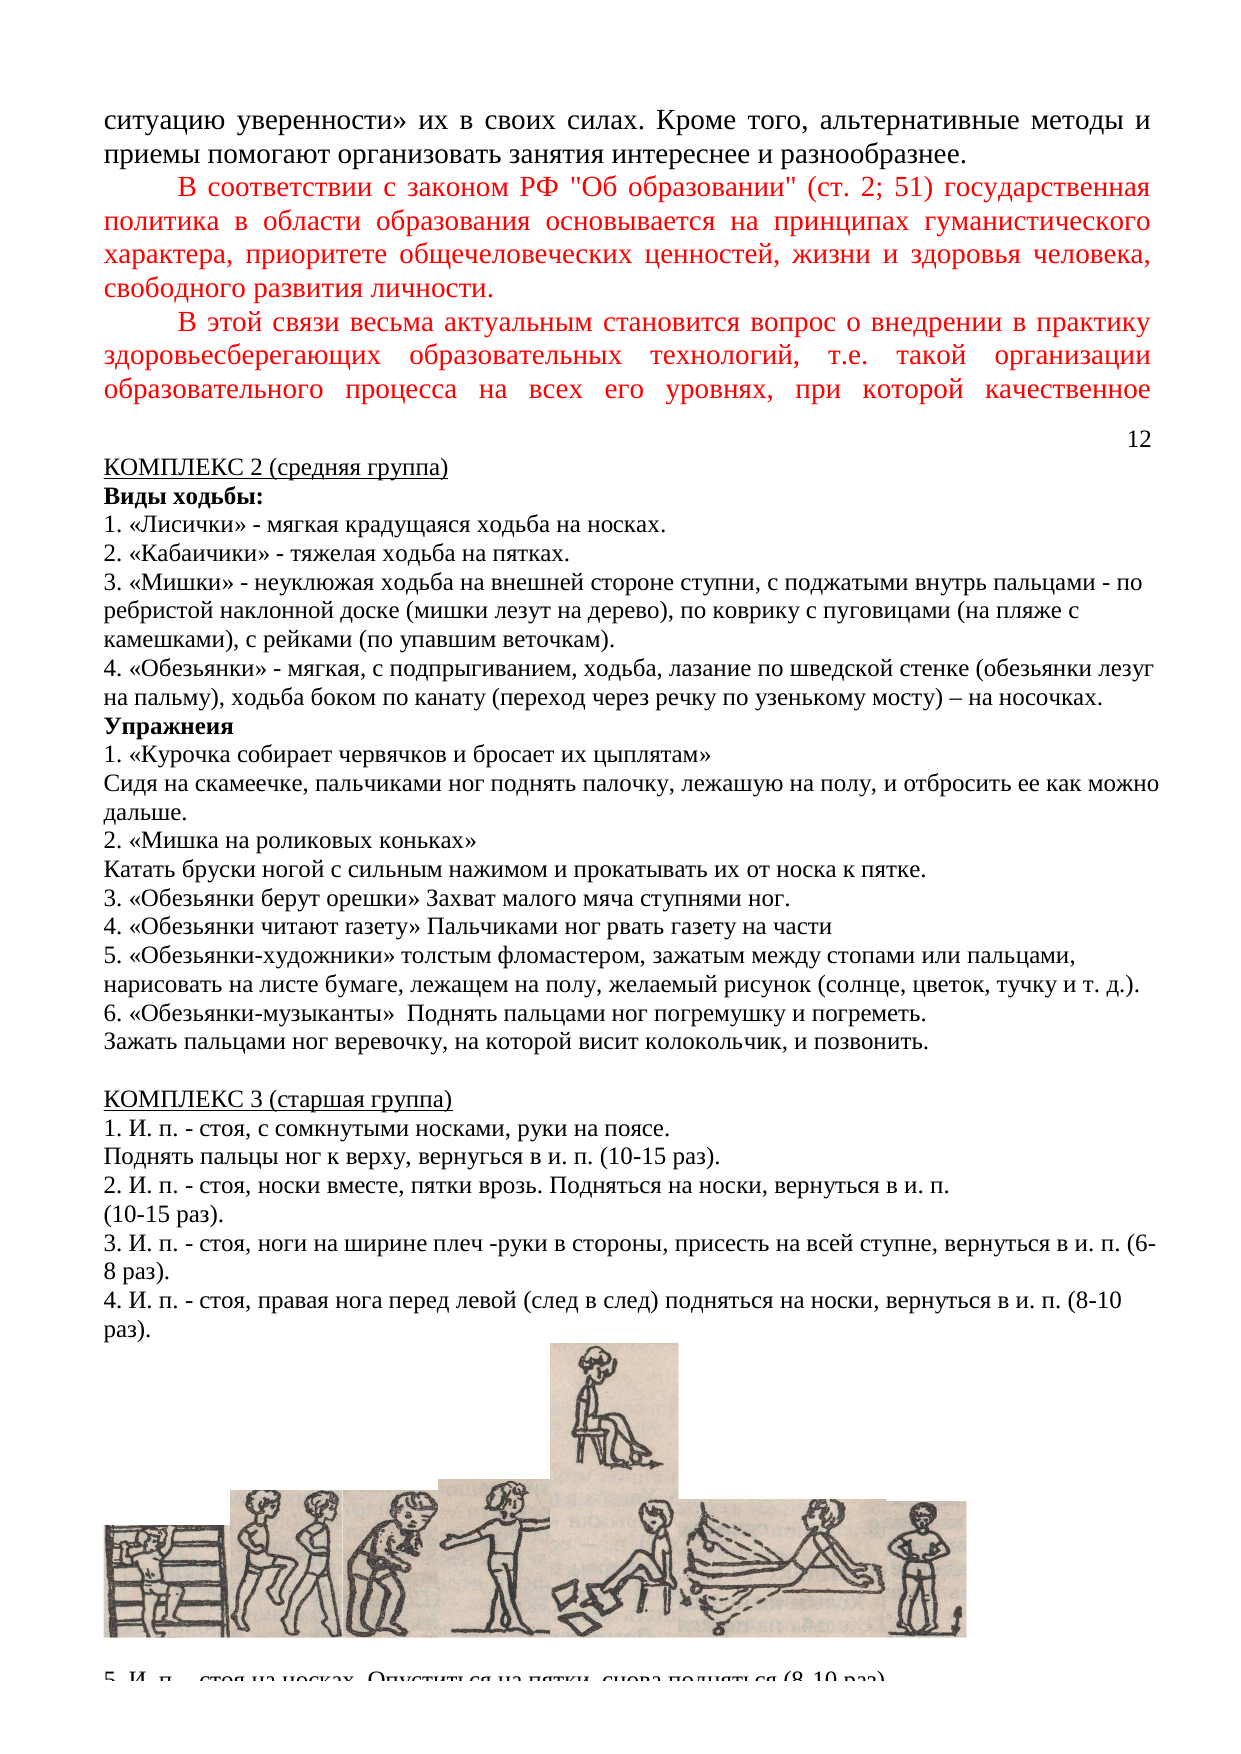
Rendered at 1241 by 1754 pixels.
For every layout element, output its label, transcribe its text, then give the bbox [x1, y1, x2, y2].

text Эффект их применения зависит от профессиональной компетенции педагога, умения использовать новые возможности, включать действенные методы в систему коррекционно – развивающего процесса, создавая психофизиологический комфорт детям во время уроков и внеурочных занятий, предусматривающий « ситуацию уверенности» их в своих силах. Кроме того, альтернативные методы и приемы помогают организовать занятия интереснее и разнообразнее. [103, 102, 1152, 169]
text В этой связи весьма актуальным становится вопрос о внедрении в практику здоровьесберегающих образовательных технологий, т.е. такой организации образовательного процесса на всех его уровнях, при которой качественное обучение, развитие и воспитание детей происходят без ущерба их здоровью, а наоборот способствуют его укреплению. Оздоровительные технологии в образовательный процесс должны внедряться в условиях здоровьеразвивающей среды, обеспечивающей благоприятную гигиеническую, психологическую и педагогическую обстановку. [103, 304, 1152, 404]
text В соответствии с законом РФ "Об образовании" (ст. 2; 51) государственная политика в области образования основывается на принципах гуманистического характера, приоритете общечеловеческих ценностей, жизни и здоровья человека, свободного развития личности. [103, 169, 1152, 304]
